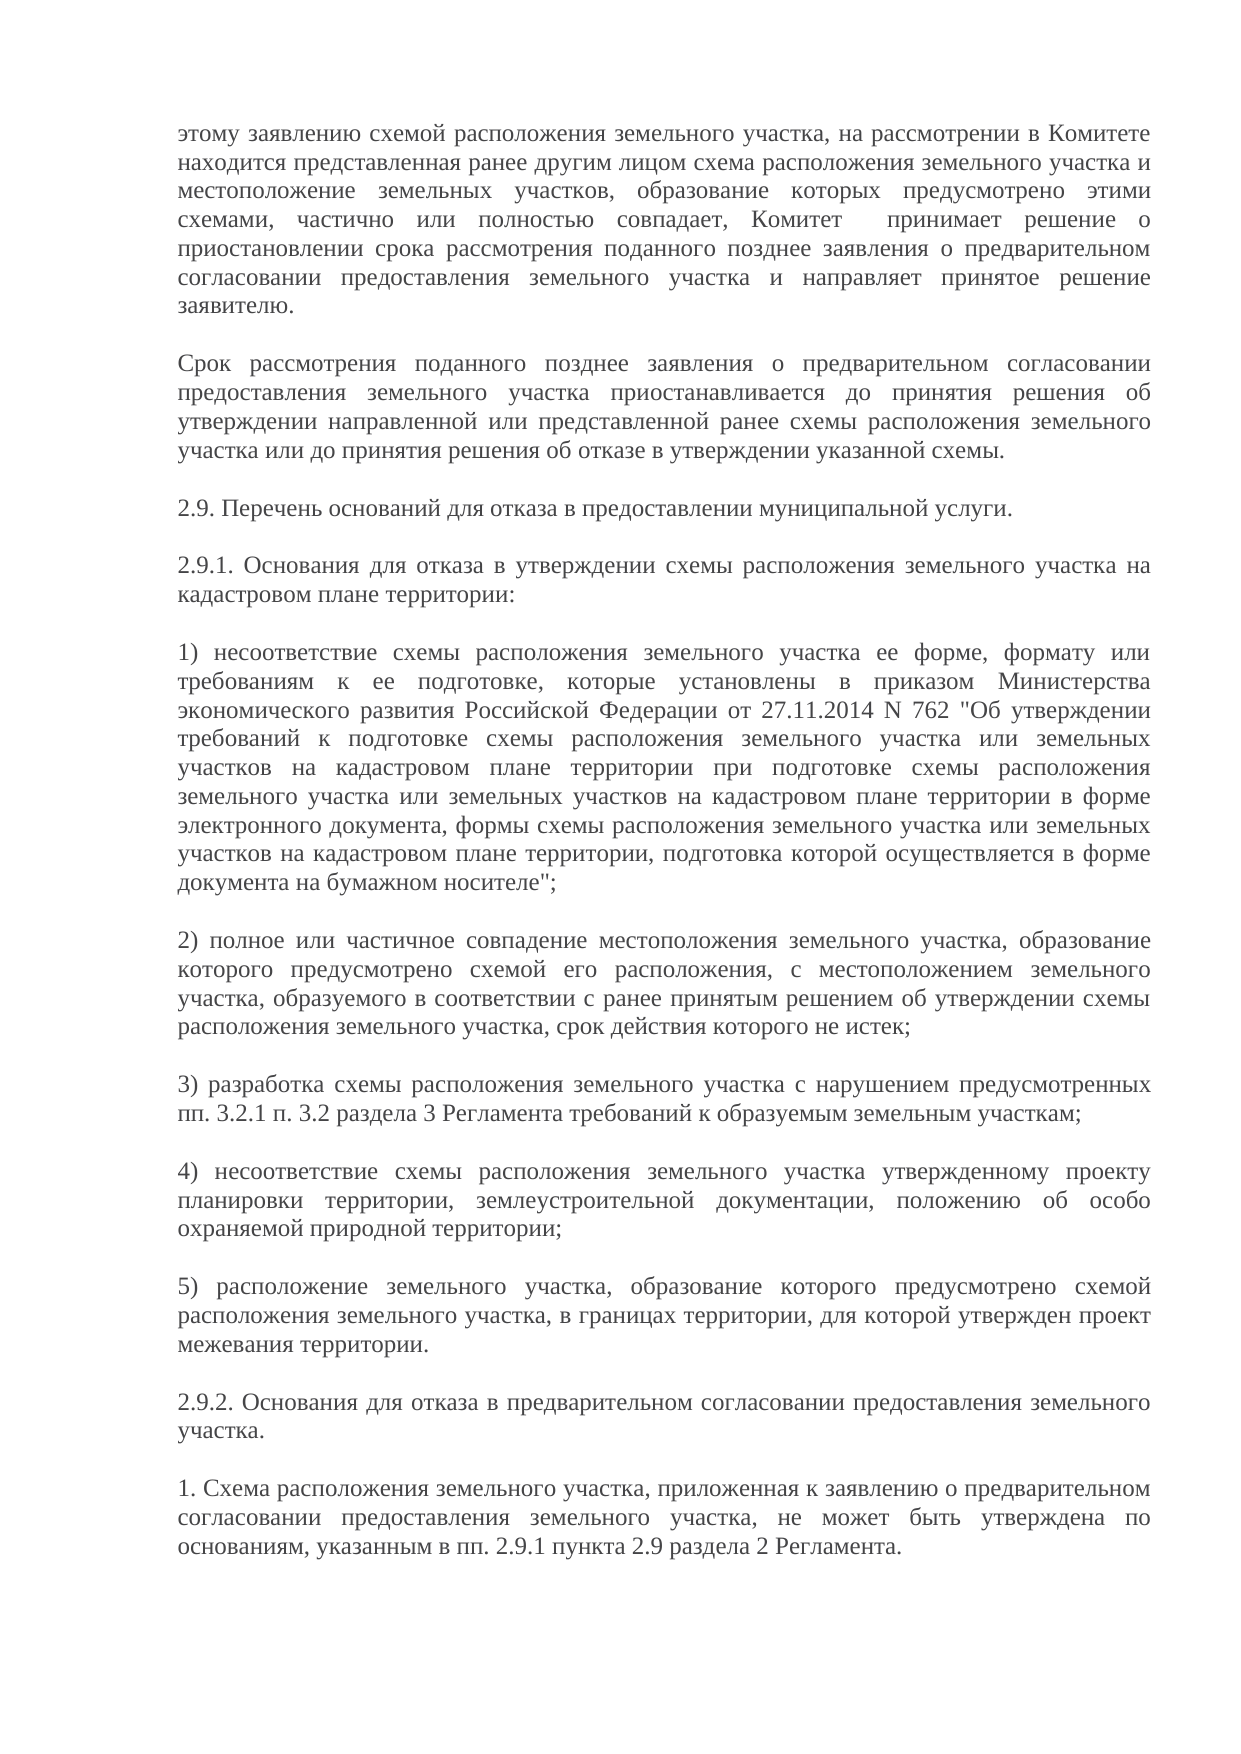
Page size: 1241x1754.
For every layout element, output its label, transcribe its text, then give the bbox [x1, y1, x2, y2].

text 4) несоответствие схемы расположения земельного участка утвержденному проекту планировки территории, землеустроительной документации, положению об особо охраняемой природной территории; [177, 1156, 1152, 1242]
text 2.9.1. Основания для отказа в утверждении схемы расположения земельного участка на кадастровом плане территории: [177, 551, 1152, 608]
text Срок рассмотрения поданного позднее заявления о предварительном согласовании предоставления земельного участка приостанавливается до принятия решения об утверждении направленной или представленной ранее схемы расположения земельного участка или до принятия решения об отказе в утверждении указанной схемы. [177, 348, 1152, 463]
text 1. Схема расположения земельного участка, приложенная к заявлению о предварительном согласовании предоставления земельного участка, не может быть утверждена по основаниям, указанным в пп. 2.9.1 пункта 2.9 раздела 2 Регламента. [177, 1473, 1152, 1560]
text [177, 118, 1152, 319]
text 3) разработка схемы расположения земельного участка с нарушением предусмотренных пп. 3.2.1 п. 3.2 раздела 3 Регламента требований к образуемым земельным участкам; [177, 1069, 1152, 1127]
text 2) полное или частичное совпадение местоположения земельного участка, образование которого предусмотрено схемой его расположения, с местоположением земельного участка, образуемого в соответствии с ранее принятым решением об утверждении схемы расположения земельного участка, срок действия которого не истек; [177, 925, 1152, 1040]
text 1) несоответствие схемы расположения земельного участка ее форме, формату или требованиям к ее подготовке, которые установлены в приказом Министерства экономического развития Российской Федерации от 27.11.2014 N 762 "Об утверждении требований к подготовке схемы расположения земельного участка или земельных участков на кадастровом плане территории при подготовке схемы расположения земельного участка или земельных участков на кадастровом плане территории в форме электронного документа, формы схемы расположения земельного участка или земельных участков на кадастровом плане территории, подготовка которой осуществляется в форме документа на бумажном носителе"; [177, 637, 1152, 896]
text 5) расположение земельного участка, образование которого предусмотрено схемой расположения земельного участка, в границах территории, для которой утвержден проект межевания территории. [177, 1271, 1152, 1358]
text 2.9.2. Основания для отказа в предварительном согласовании предоставления земельного участка. [177, 1387, 1152, 1444]
text 2.9. Перечень оснований для отказа в предоставлении муниципальной услуги. [177, 493, 1152, 521]
